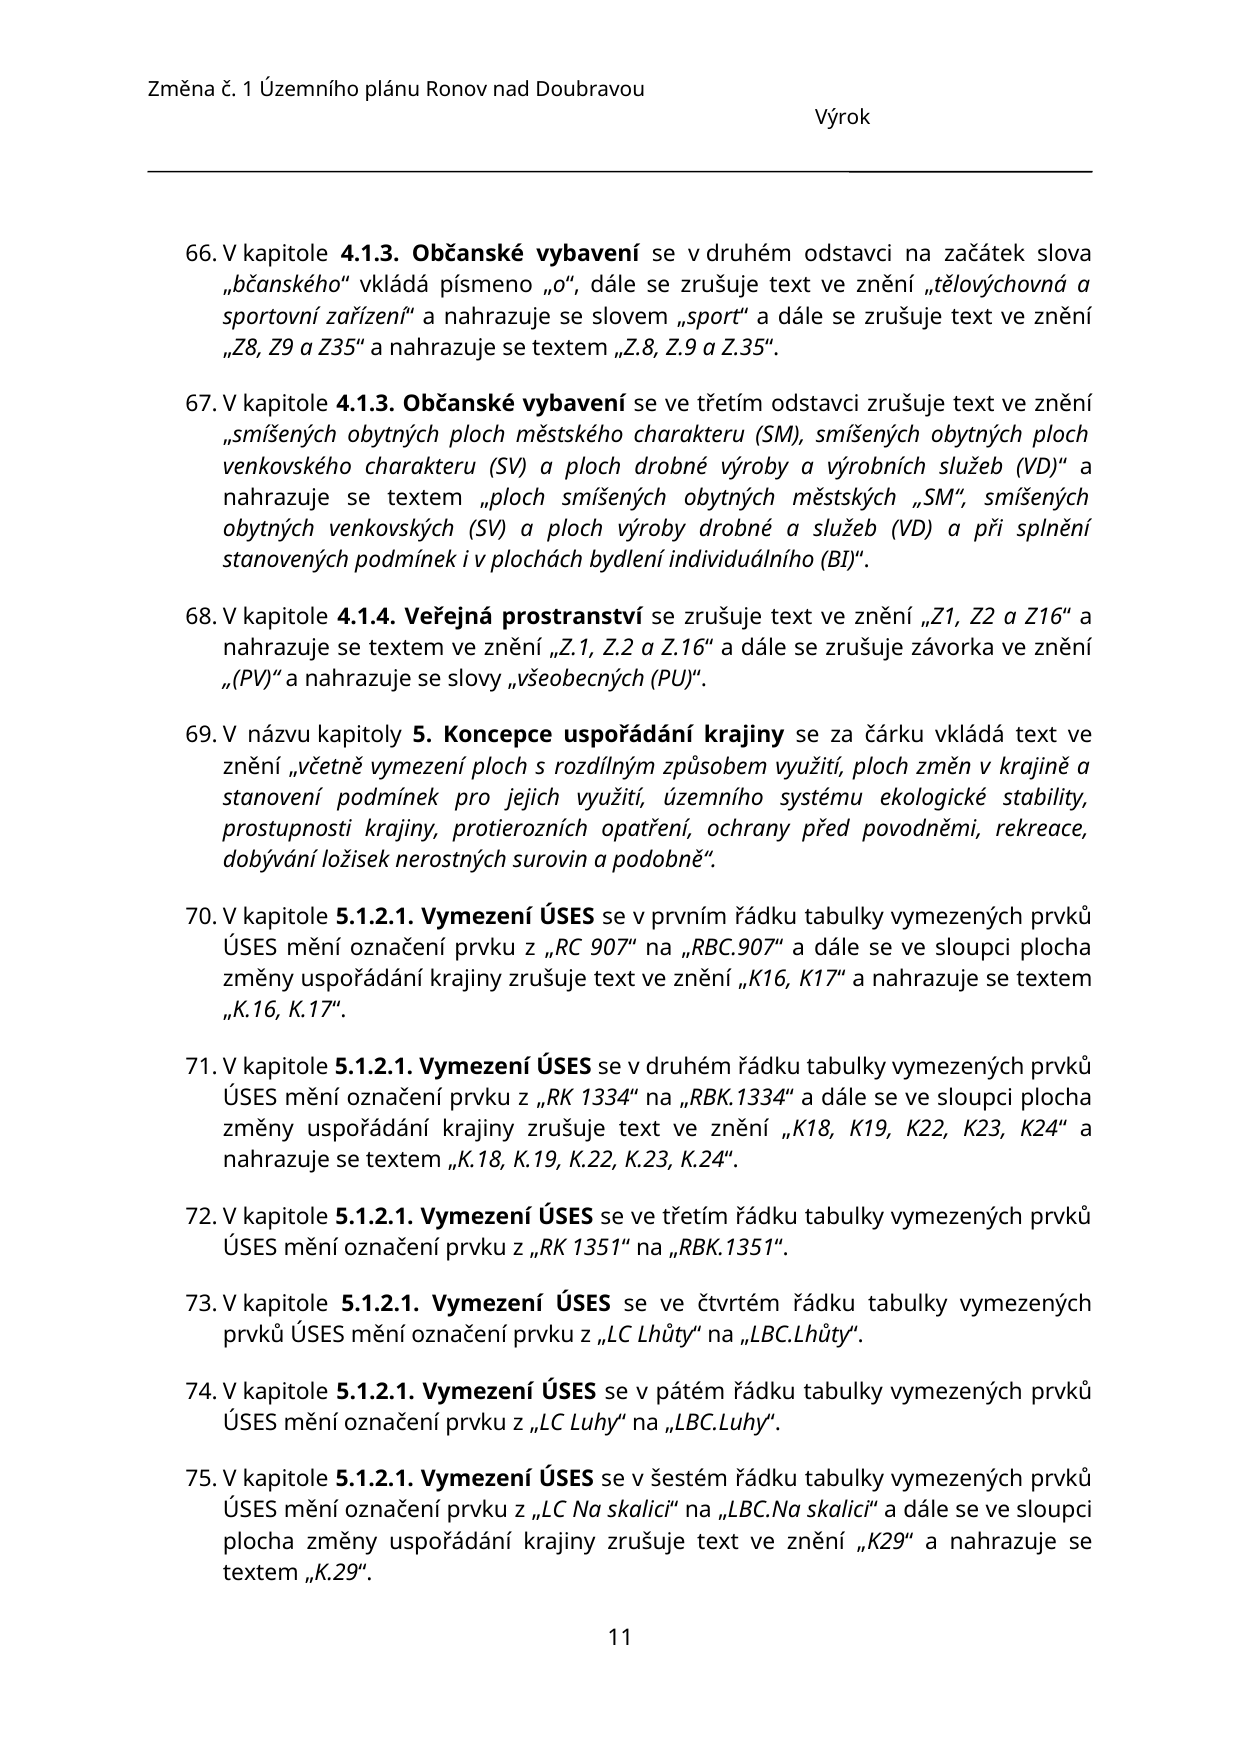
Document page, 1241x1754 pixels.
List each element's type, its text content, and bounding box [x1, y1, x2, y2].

list V kapitole 5.1.2.1. Vymezení ÚSES se v prvním řádku tabulky vymezených prvků ÚSES mění označení prvku z „RC 907“ na „RBC.907“ a dále se ve sloupci plocha změny uspořádání krajiny zrušuje text ve znění „K16, K17“ a nahrazuje se textem „K.16, K.17“. [185, 899, 1093, 1024]
list V kapitole 5.1.2.1. Vymezení ÚSES se ve třetím řádku tabulky vymezených prvků ÚSES mění označení prvku z „RK 1351“ na „RBK.1351“. [185, 1199, 1093, 1262]
list V kapitole 5.1.2.1. Vymezení ÚSES se v druhém řádku tabulky vymezených prvků ÚSES mění označení prvku z „RK 1334“ na „RBK.1334“ a dále se ve sloupci plocha změny uspořádání krajiny zrušuje text ve znění „K18, K19, K22, K23, K24“ a nahrazuje se textem „K.18, K.19, K.22, K.23, K.24“. [185, 1049, 1093, 1174]
list V názvu kapitoly 5. Koncepce uspořádání krajiny se za čárku vkládá text ve znění „včetně vymezení ploch s rozdílným způsobem využití, ploch změn v krajině a stanovení podmínek pro jejich využití, územního systému ekologické stability, prostupnosti krajiny, protierozních opatření, ochrany před povodněmi, rekreace, dobývání ložisek nerostných surovin a podobně“. [185, 718, 1093, 874]
list V kapitole 4.1.3. Občanské vybavení se ve třetím odstavci zrušuje text ve znění „smíšených obytných ploch městského charakteru (SM), smíšených obytných ploch venkovského charakteru (SV) a ploch drobné výroby a výrobních služeb (VD)“ a nahrazuje se textem „ploch smíšených obytných městských „SM“, smíšených obytných venkovských (SV) a ploch výroby drobné a služeb (VD) a při splnění stanovených podmínek i v plochách bydlení individuálního (BI)“. [185, 387, 1093, 574]
list V kapitole 4.1.3. Občanské vybavení se v druhém odstavci na začátek slova „bčanského“ vkládá písmeno „o“, dále se zrušuje text ve znění „tělovýchovná a sportovní zařízení“ a nahrazuje se slovem „sport“ a dále se zrušuje text ve znění „Z8, Z9 a Z35“ a nahrazuje se textem „Z.8, Z.9 a Z.35“. [185, 237, 1093, 362]
list V kapitole 4.1.4. Veřejná prostranství se zrušuje text ve znění „Z1, Z2 a Z16“ a nahrazuje se textem ve znění „Z.1, Z.2 a Z.16“ a dále se zrušuje závorka ve znění „(PV)“ a nahrazuje se slovy „všeobecných (PU)“. [185, 599, 1093, 693]
list V kapitole 5.1.2.1. Vymezení ÚSES se ve čtvrtém řádku tabulky vymezených prvků ÚSES mění označení prvku z „LC Lhůty“ na „LBC.Lhůty“. [185, 1287, 1093, 1349]
list V kapitole 5.1.2.1. Vymezení ÚSES se v pátém řádku tabulky vymezených prvků ÚSES mění označení prvku z „LC Luhy“ na „LBC.Luhy“. [185, 1374, 1093, 1437]
list V kapitole 5.1.2.1. Vymezení ÚSES se v šestém řádku tabulky vymezených prvků ÚSES mění označení prvku z „LC Na skalici“ na „LBC.Na skalici“ a dále se ve sloupci plocha změny uspořádání krajiny zrušuje text ve znění „K29“ a nahrazuje se textem „K.29“. [185, 1462, 1093, 1587]
